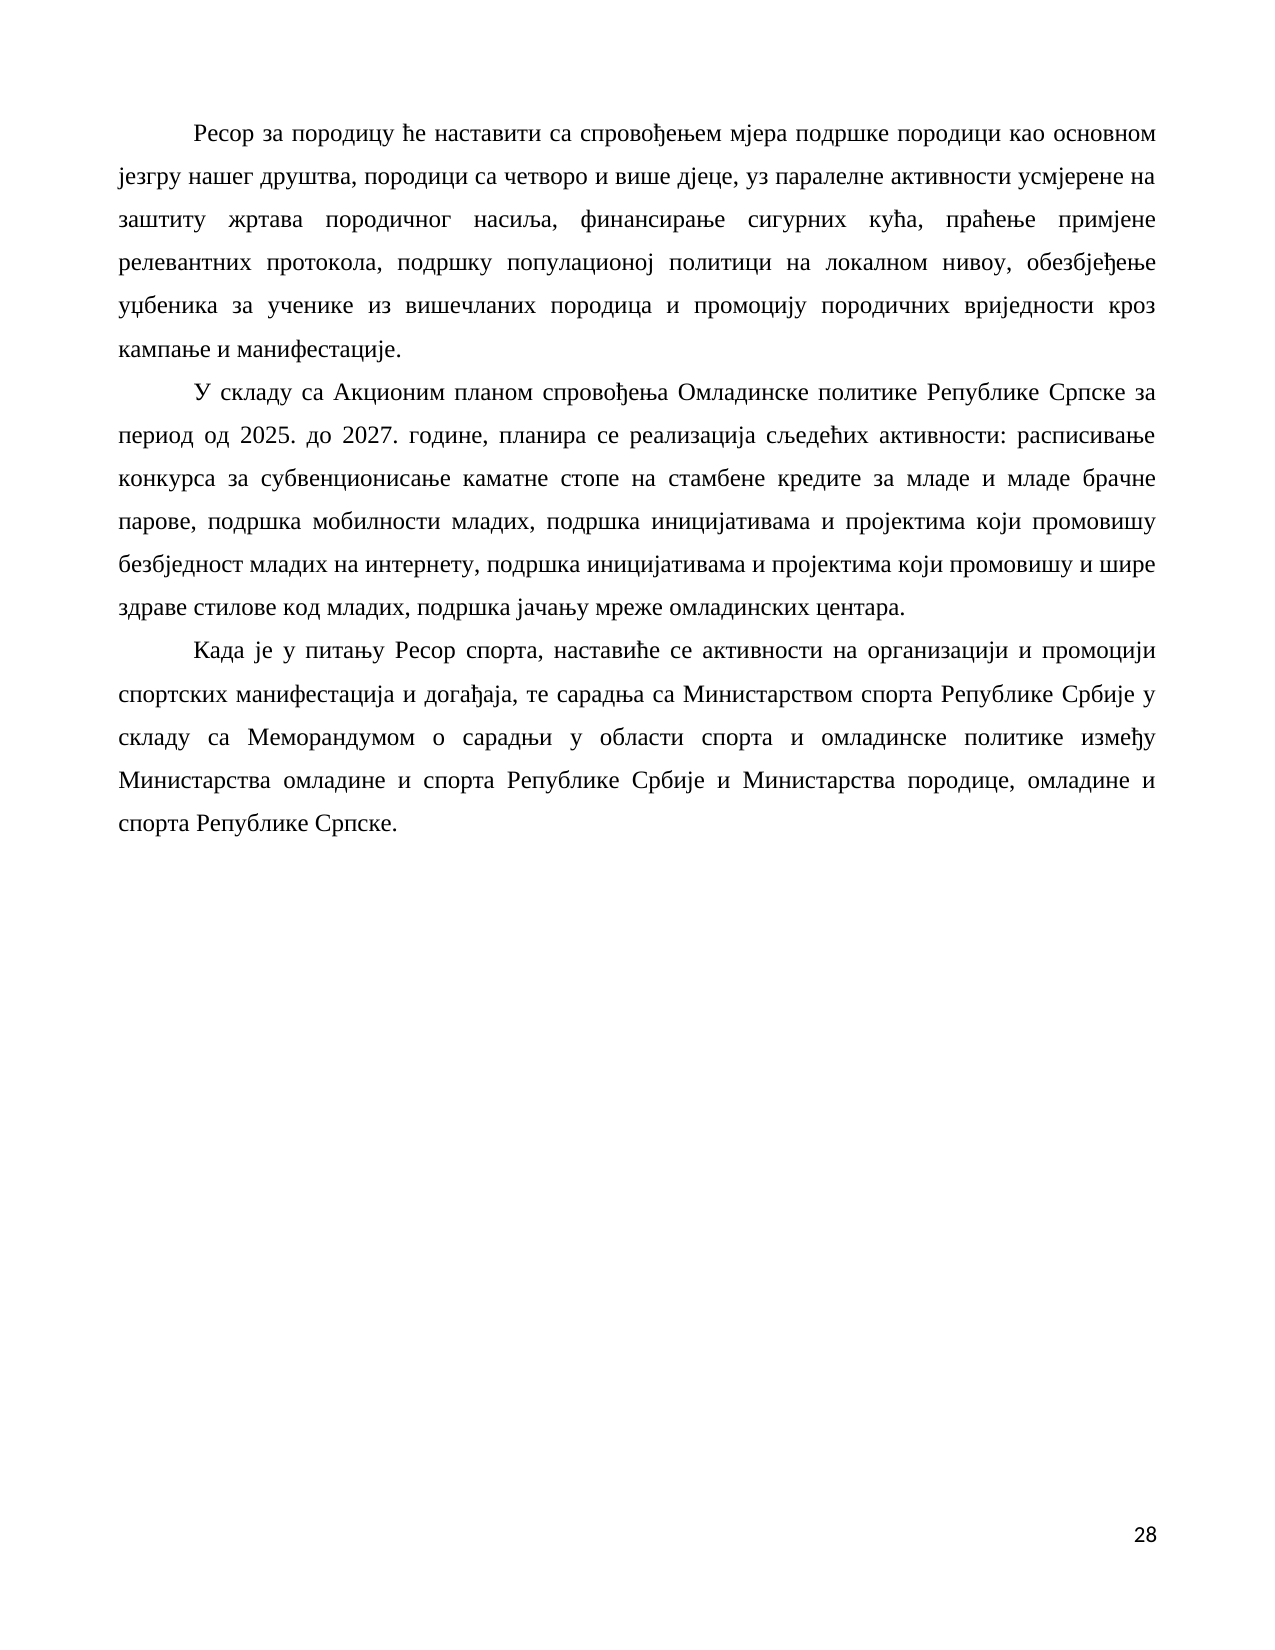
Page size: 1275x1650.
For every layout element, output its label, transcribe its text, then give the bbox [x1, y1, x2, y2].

text У складу са Акционим планом спровођења Омладинске политике Републике Српске за период од 2025. до 2027. године, планира се реализација сљедећих активности: расписивање конкурса за субвенционисање каматне стопе на стамбене кредите за младе и младе брачне парове, подршка мобилности младих, подршка иницијативама и пројектима који промовишу безбједност младих на интернету, подршка иницијативама и пројектима који промовишу и шире здраве стилове код младих, подршка јачању мреже омладинских центара. [118, 377, 1157, 621]
text Када је у питању Ресор спорта, наставиће се активности на организацији и промоцији спортских манифестација и догађаја, те сарадња са Министарством спорта Републике Србије у складу са Меморандумом о сарадњи у области спорта и омладинске политике између Министарства омладине и спорта Републике Србије и Министарства породице, омладине и спорта Републике Српске. [118, 636, 1157, 837]
text Ресор за породицу ће наставити са спровођењем мјера подршке породици као основном језгру нашег друштва, породици са четворо и више дјеце, уз паралелне активности усмјерене на заштиту жртава породичног насиља, финансирање сигурних кућа, праћење примјене релевантних протокола, подршку популационој политици на локалном нивоу, обезбјеђење уџбеника за ученике из вишечланих породица и промоцију породичних вриједности кроз кампање и манифестације. [118, 118, 1157, 362]
